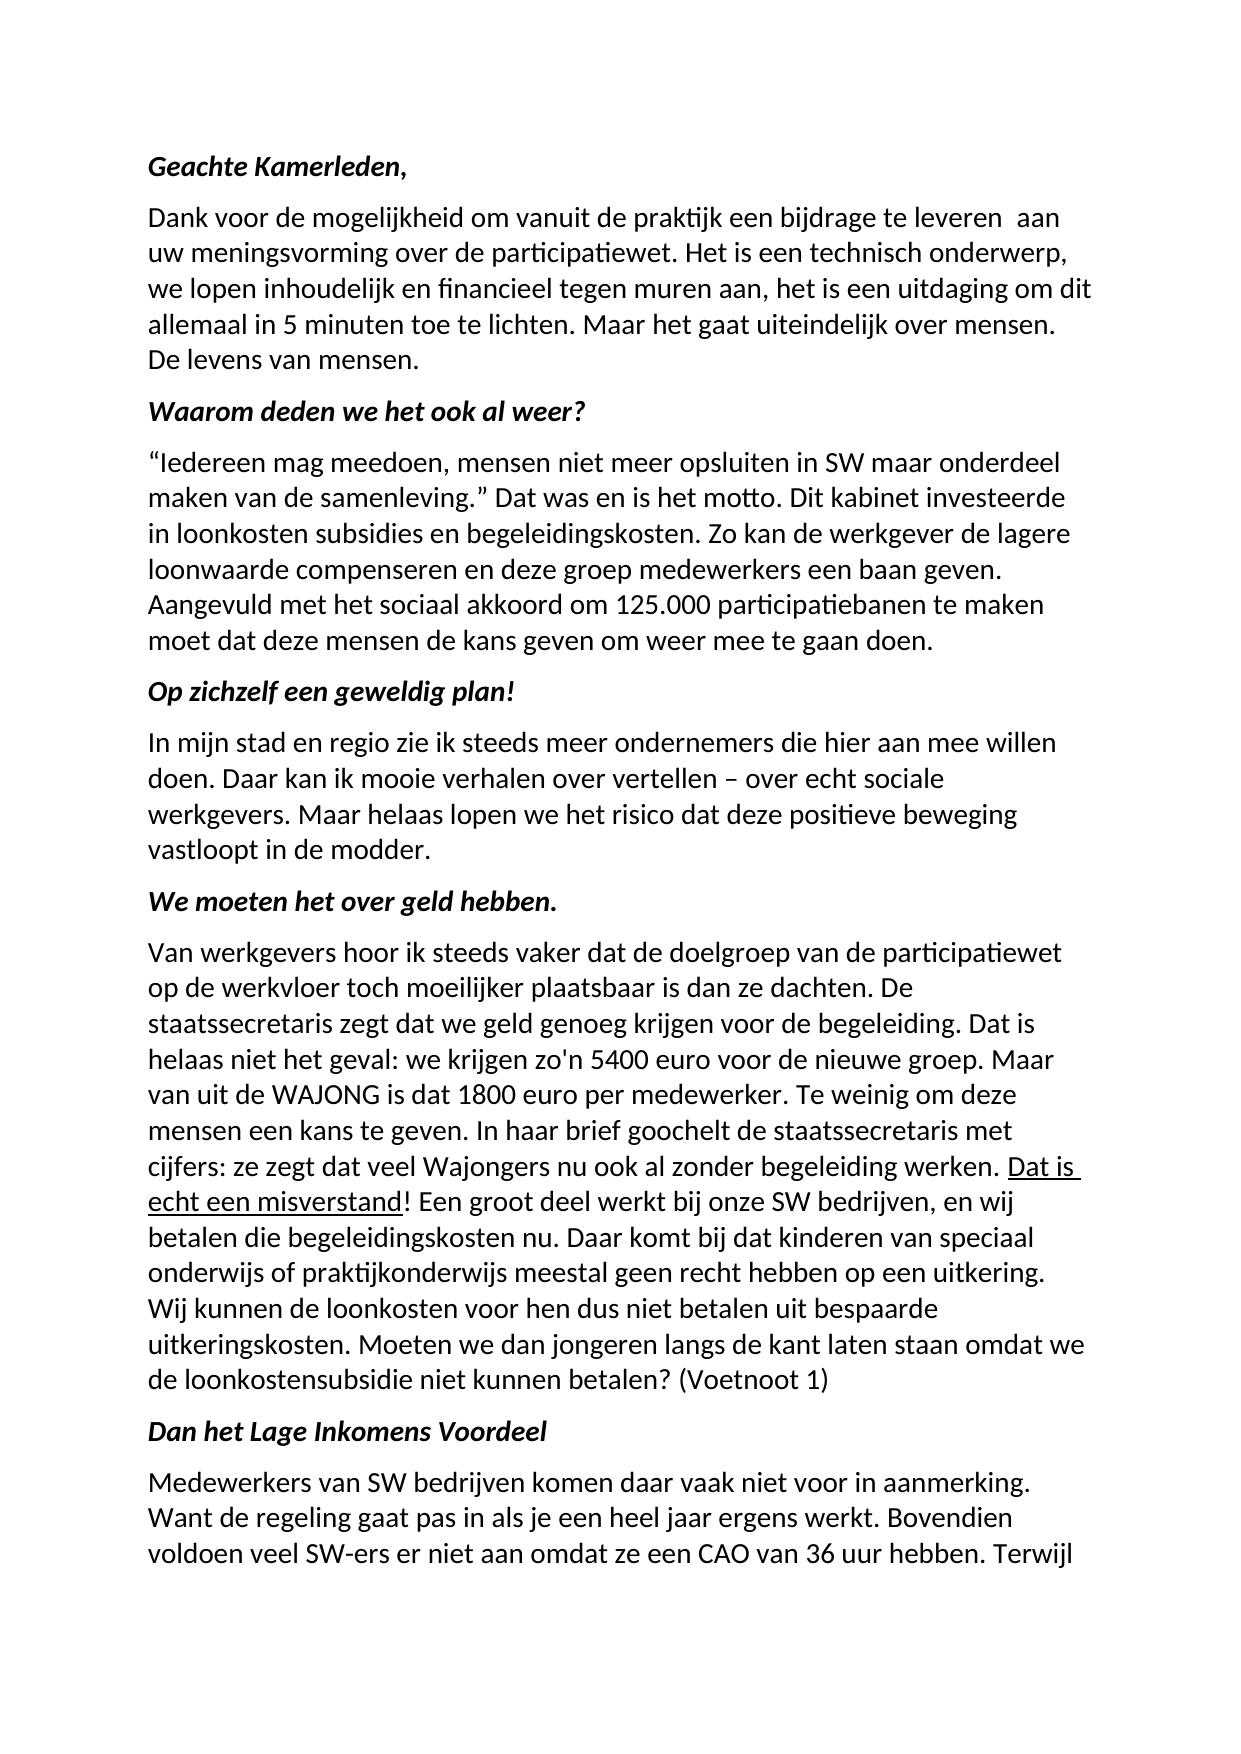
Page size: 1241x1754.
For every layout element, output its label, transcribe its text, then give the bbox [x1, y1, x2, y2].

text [148, 1464, 1093, 1571]
text Op zichzelf een geweldig plan! [148, 673, 1093, 709]
text We moeten het over geld hebben. [148, 883, 1093, 918]
text Van werkgevers hoor ik steeds vaker dat de doelgroep van de participatiewet op de werkvloer toch moeilijker plaatsbaar is dan ze dachten. De staatssecretaris zegt dat we geld genoeg krijgen voor de begeleiding. Dat is helaas niet het geval: we krijgen zo'n 5400 euro voor de nieuwe groep. Maar van uit de WAJONG is dat 1800 euro per medewerker. Te weinig om deze mensen een kans te geven. In haar brief goochelt de staatssecretaris met cijfers: ze zegt dat veel Wajongers nu ook al zonder begeleiding werken. Dat is echt een misverstand! Een groot deel werkt bij onze SW bedrijven, en wij betalen die begeleidingskosten nu. Daar komt bij dat kinderen van speciaal onderwijs of praktijkonderwijs meestal geen recht hebben op een uitkering. Wij kunnen de loonkosten voor hen dus niet betalen uit bespaarde uitkeringskosten. Moeten we dan jongeren langs de kant laten staan omdat we de loonkostensubsidie niet kunnen betalen? (Voetnoot 1) [148, 934, 1093, 1397]
text Dank voor de mogelijkheid om vanuit de praktijk een bijdrage te leveren aan uw meningsvorming over de participatiewet. Het is een technisch onderwerp, we lopen inhoudelijk en financieel tegen muren aan, het is een uitdaging om dit allemaal in 5 minuten toe te lichten. Maar het gaat uiteindelijk over mensen. De levens van mensen. [148, 199, 1093, 377]
text Waarom deden we het ook al weer? [148, 393, 1093, 428]
text In mijn stad en regio zie ik steeds meer ondernemers die hier aan mee willen doen. Daar kan ik mooie verhalen over vertellen – over echt sociale werkgevers. Maar helaas lopen we het risico dat deze positieve beweging vastloopt in de modder. [148, 724, 1093, 867]
text Geachte Kamerleden, [148, 148, 1093, 183]
text “Iedereen mag meedoen, mensen niet meer opsluiten in SW maar onderdeel maken van de samenleving.” Dat was en is het motto. Dit kabinet investeerde in loonkosten subsidies en begeleidingskosten. Zo kan de werkgever de lagere loonwaarde compenseren en deze groep medewerkers een baan geven. Aangevuld met het sociaal akkoord om 125.000 participatiebanen te maken moet dat deze mensen de kans geven om weer mee te gaan doen. [148, 444, 1093, 658]
text Dan het Lage Inkomens Voordeel [148, 1413, 1093, 1448]
